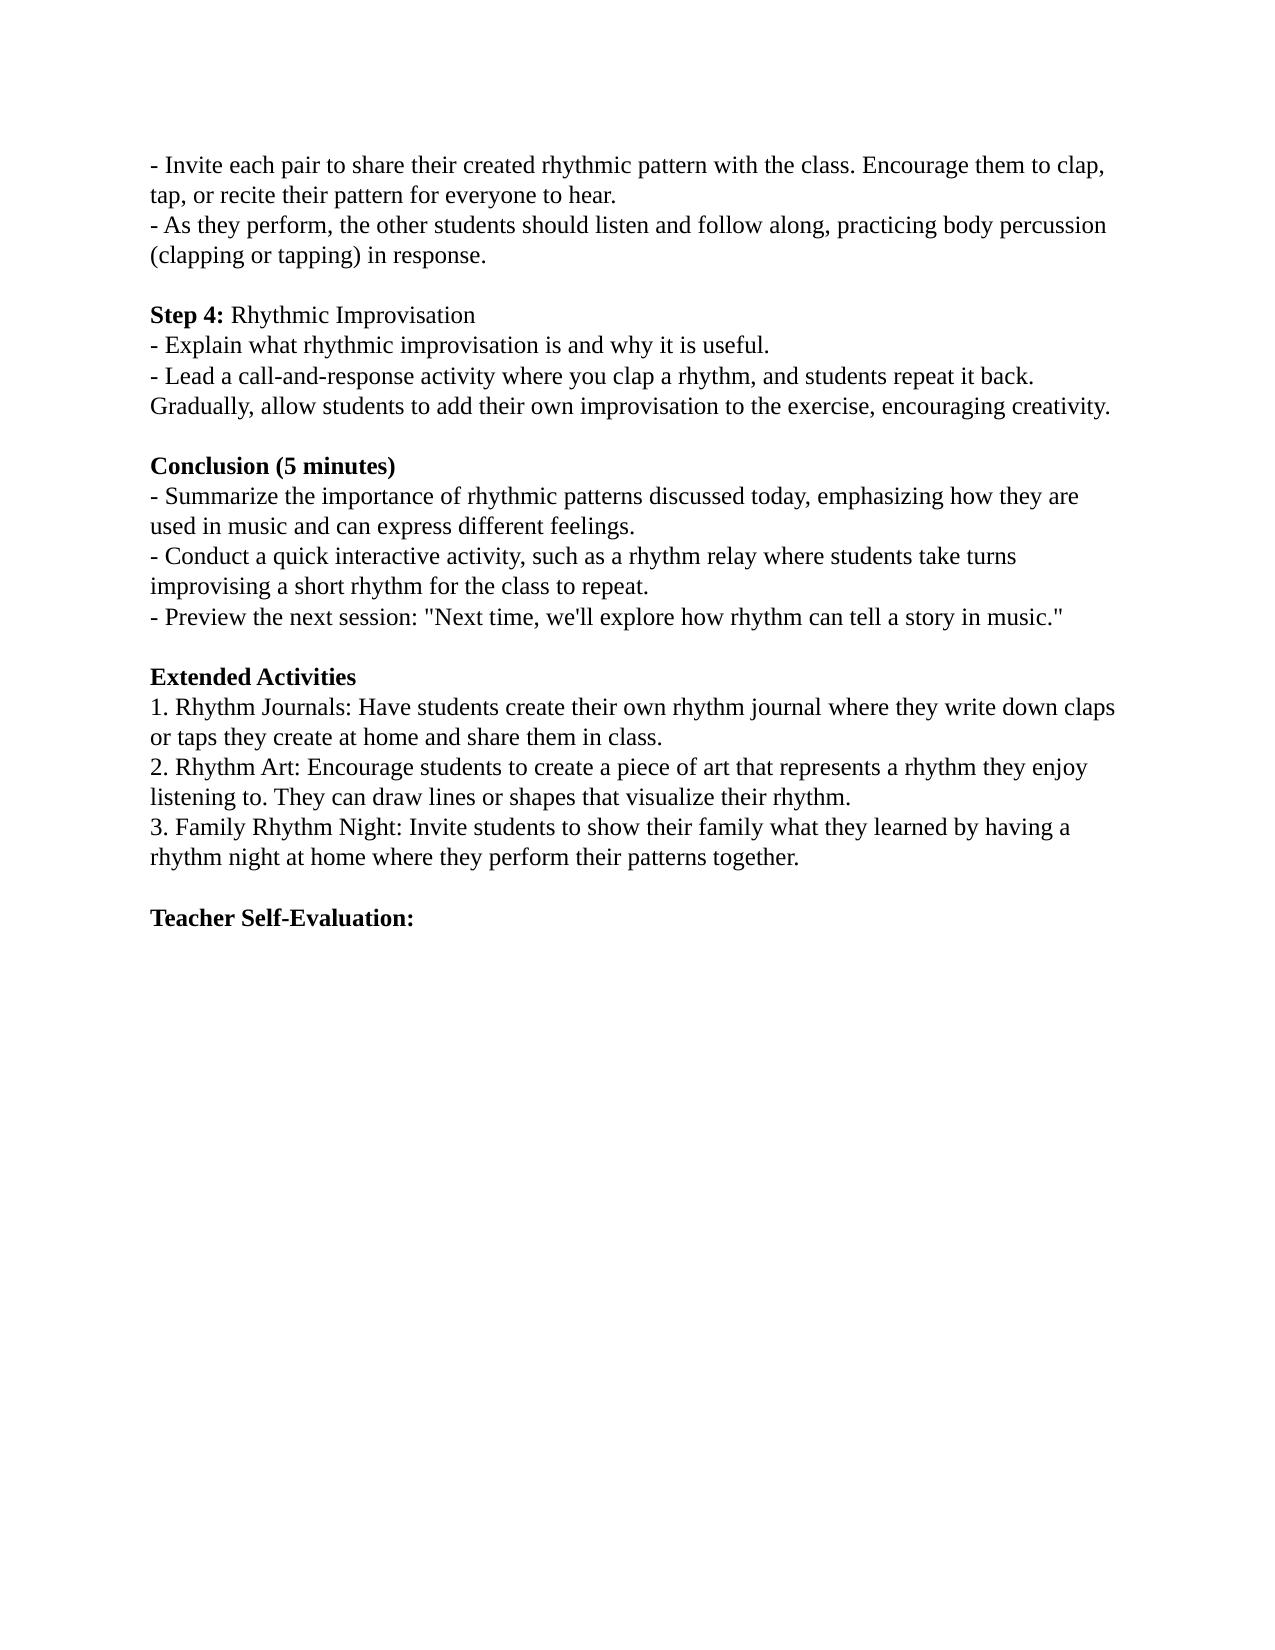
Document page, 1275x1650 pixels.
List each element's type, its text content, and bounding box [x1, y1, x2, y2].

text - Explain what rhythmic improvisation is and why it is useful. [150, 331, 1125, 359]
text - As they perform, the other students should listen and follow along, practicing body percussion (clapping or tapping) in response. [150, 210, 1125, 269]
text Step 4: Rhythmic Improvisation [150, 301, 1125, 329]
text Teacher Self-Evaluation: [150, 903, 1125, 931]
text 1. Rhythm Journals: Have students create their own rhythm journal where they write down claps or taps they create at home and share them in class. [150, 692, 1125, 751]
text Extended Activities [150, 662, 1125, 691]
text 2. Rhythm Art: Encourage students to create a piece of art that represents a rhythm they enjoy listening to. They can draw lines or shapes that visualize their rhythm. [150, 752, 1125, 811]
text - Summarize the importance of rhythmic patterns discussed today, emphasizing how they are used in music and can express different feelings. [150, 481, 1125, 540]
text - Preview the next session: "Next time, we'll explore how rhythm can tell a story in music." [150, 602, 1125, 630]
text Conclusion (5 minutes) [150, 451, 1125, 480]
text - Lead a call-and-response activity where you clap a rhythm, and students repeat it back. Gradually, allow students to add their own improvisation to the exercise, encouraging creativity. [150, 361, 1125, 419]
text 3. Family Rhythm Night: Invite students to show their family what they learned by having a rhythm night at home where they perform their patterns together. [150, 812, 1125, 871]
text - Conduct a quick interactive activity, such as a rhythm relay where students take turns improvising a short rhythm for the class to repeat. [150, 541, 1125, 600]
text - Invite each pair to share their created rhythmic pattern with the class. Encourage them to clap, tap, or recite their pattern for everyone to hear. [150, 150, 1125, 209]
